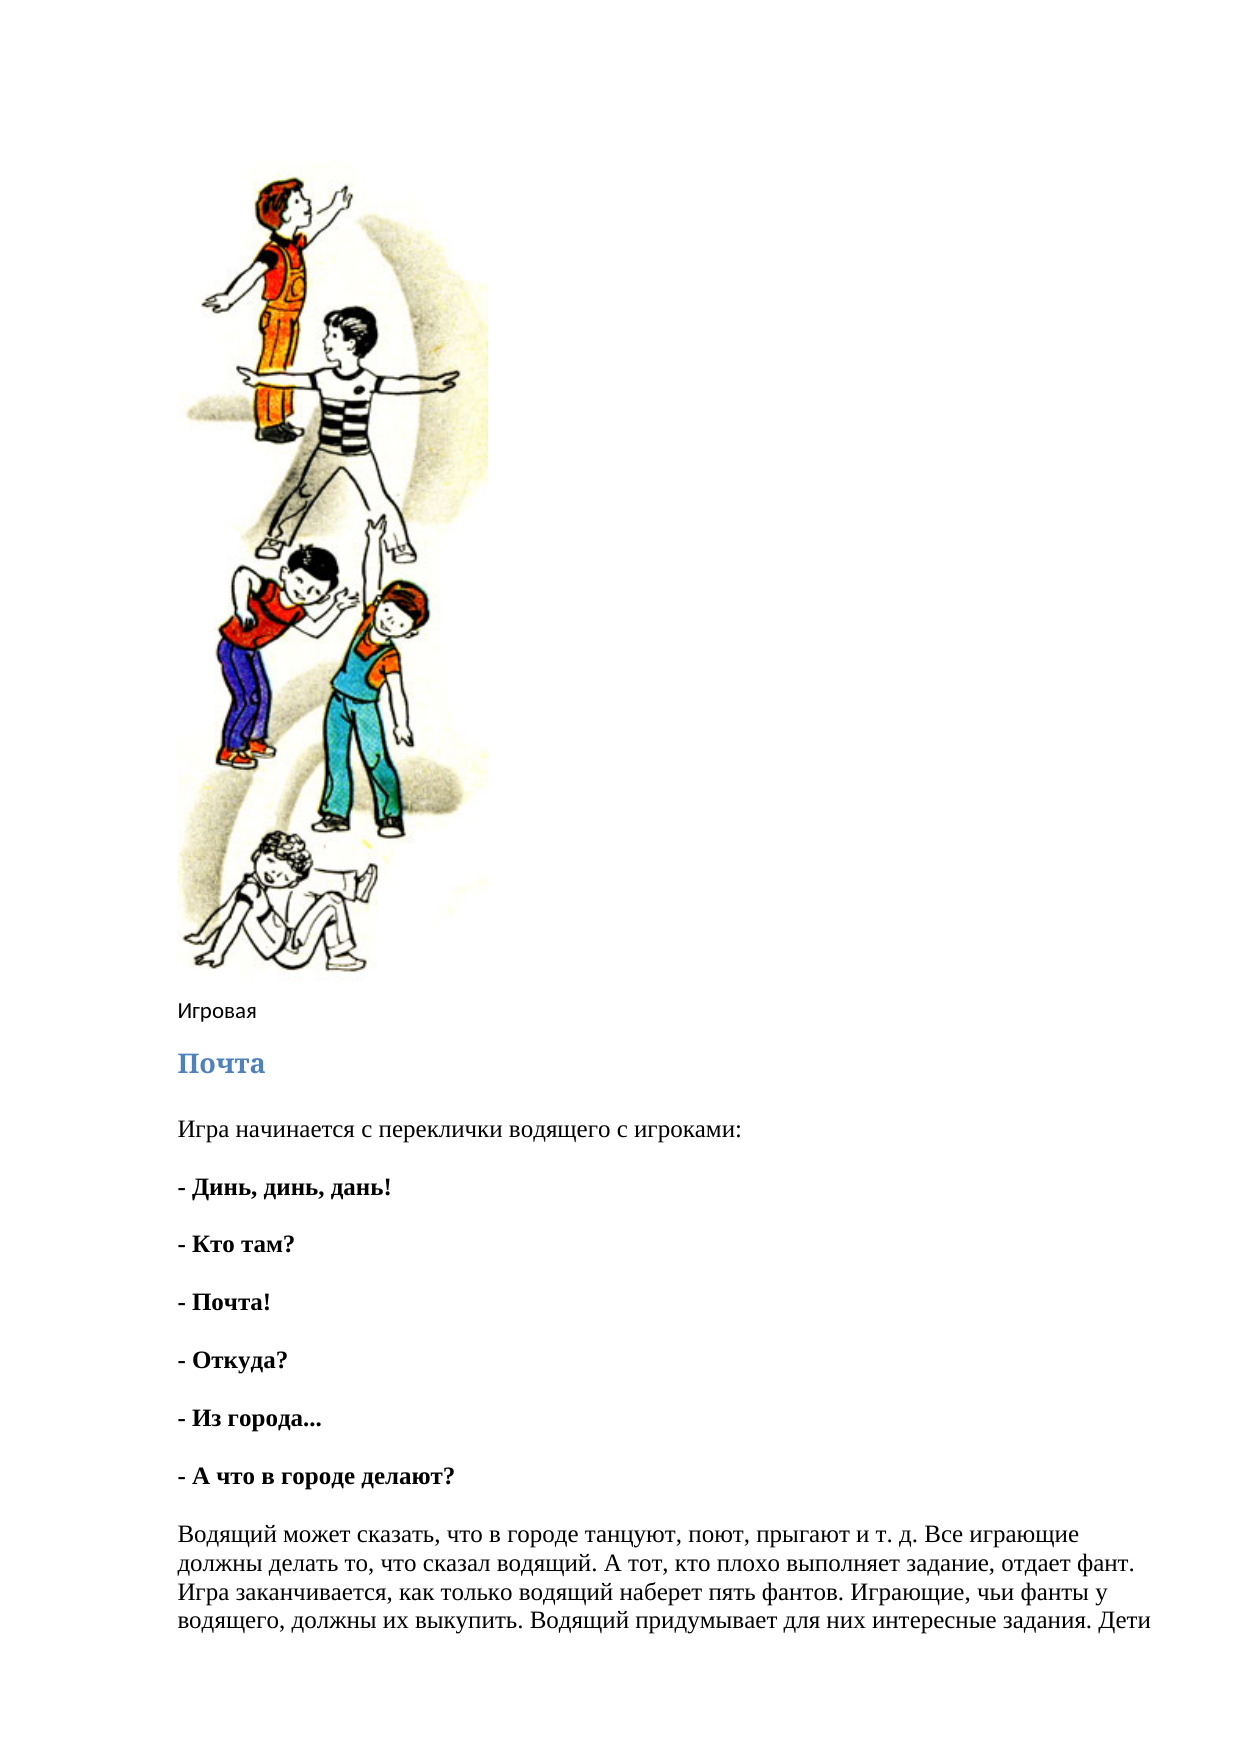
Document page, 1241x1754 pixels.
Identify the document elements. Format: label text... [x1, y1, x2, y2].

picture [177, 118, 489, 992]
text - Из города... [177, 1403, 1152, 1432]
text - Почта! [177, 1287, 1152, 1316]
text - Кто там? [177, 1229, 1152, 1258]
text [177, 1519, 1152, 1634]
text - Откуда? [177, 1345, 1152, 1374]
subtitle Почта [177, 1049, 1152, 1080]
text - Динь, динь, дань! [177, 1172, 1152, 1200]
text Игра начинается с переклички водящего с игроками: [177, 1114, 1152, 1142]
text - А что в городе делают? [177, 1461, 1152, 1490]
